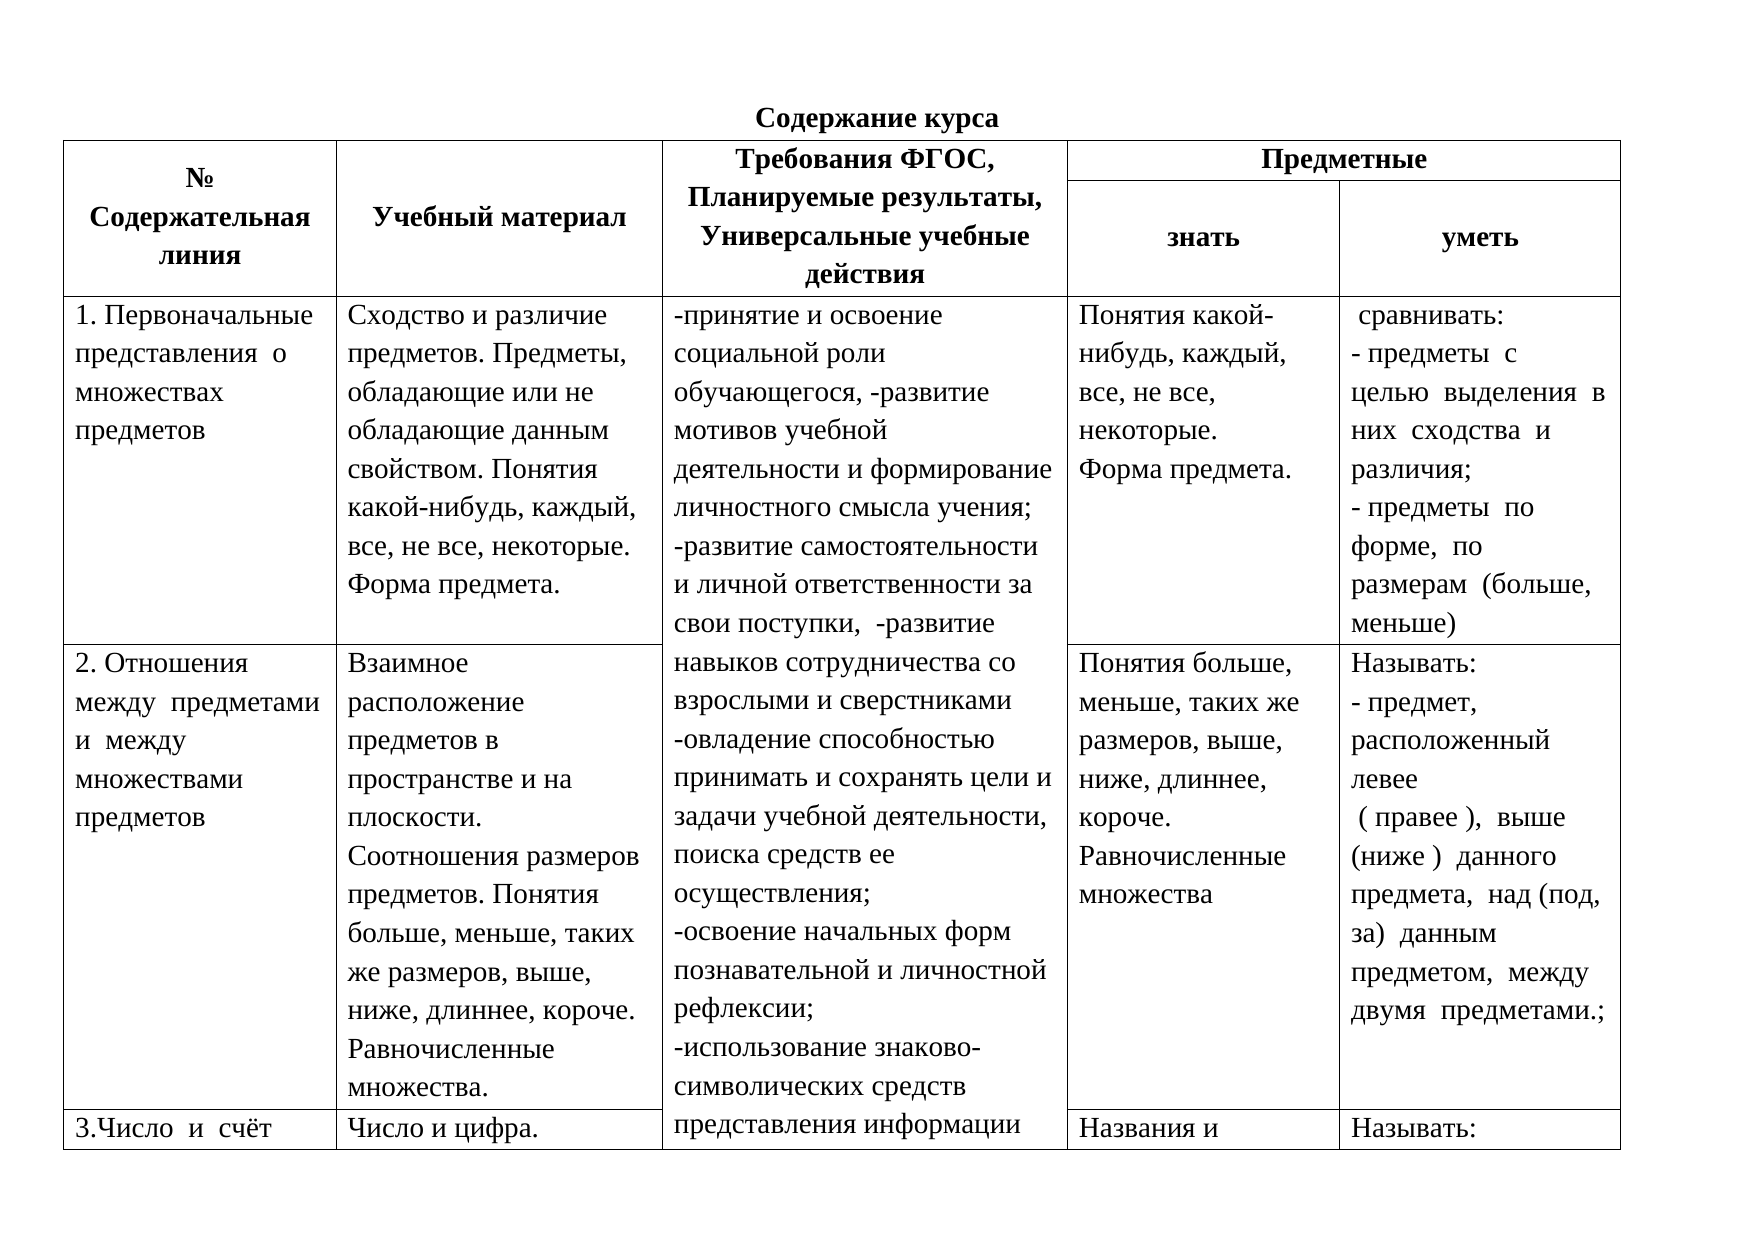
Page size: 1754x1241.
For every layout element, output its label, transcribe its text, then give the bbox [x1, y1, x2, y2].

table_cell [1340, 1110, 1620, 1149]
table_header Учебный материал [337, 141, 662, 296]
table_cell Сходство и различие предметов. Предметы, обладающие или не обладающие данным свойством. Понятия какой-нибудь, каждый, все, не все, некоторые. Форма предмета. [337, 297, 662, 644]
table_cell Взаимное расположение предметов в пространстве и на плоскости. Соотношения размеров предметов. Понятия больше, меньше, таких же размеров, выше, ниже, длиннее, короче. Равночисленные множества. [337, 645, 662, 1109]
table_cell Называть: - предмет, расположенный левее ( правее ), выше (ниже ) данного предмета, над (под, за) данным предметом, между двумя предметами.; [1340, 645, 1620, 1109]
table_cell -принятие и освоение социальной роли обучающегося, -развитие мотивов учебной деятельности и формирование личностного смысла учения; -развитие самостоятельности и личной ответственности за свои поступки, -развитие навыков сотрудничества со взрослыми и сверстниками -овладение способностью принимать и сохранять цели и задачи учебной деятельности, поиска средств ее осуществления; -освоение начальных форм познавательной и личностной рефлексии; -использование знаково-символических средств представления информации для создания моделей изучаемых объектов и процессов, схем решения учебных и практических задач; -овладение логическими действиями сравнения, анализа, синтеза, обобщения, классификации. [663, 297, 1067, 1149]
table_header Требования ФГОС, Планируемые результаты, Универсальные учебные действия [663, 141, 1067, 296]
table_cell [337, 1110, 662, 1149]
table_cell 2. Отношения между предметами и между множествами предметов [64, 645, 336, 1109]
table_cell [1068, 1110, 1339, 1149]
table_cell Понятия какой-нибудь, каждый, все, не все, некоторые. Форма предмета. [1068, 297, 1339, 644]
table_header № Содержательная линия [64, 141, 336, 296]
table_cell уметь [1340, 181, 1620, 296]
table_cell 3.Число и счёт [64, 1110, 336, 1149]
table_cell Понятия больше, меньше, таких же размеров, выше, ниже, длиннее, короче. Равночисленные множества [1068, 645, 1339, 1109]
table_cell знать [1068, 181, 1339, 296]
table_cell 1. Первоначальные представления о множествах предметов [64, 297, 336, 644]
table_header Предметные [1068, 141, 1620, 180]
subtitle Содержание курса [75, 100, 1679, 133]
table_cell сравнивать: - предметы с целью выделения в них сходства и различия; - предметы по форме, по размерам (больше, меньше) [1340, 297, 1620, 644]
